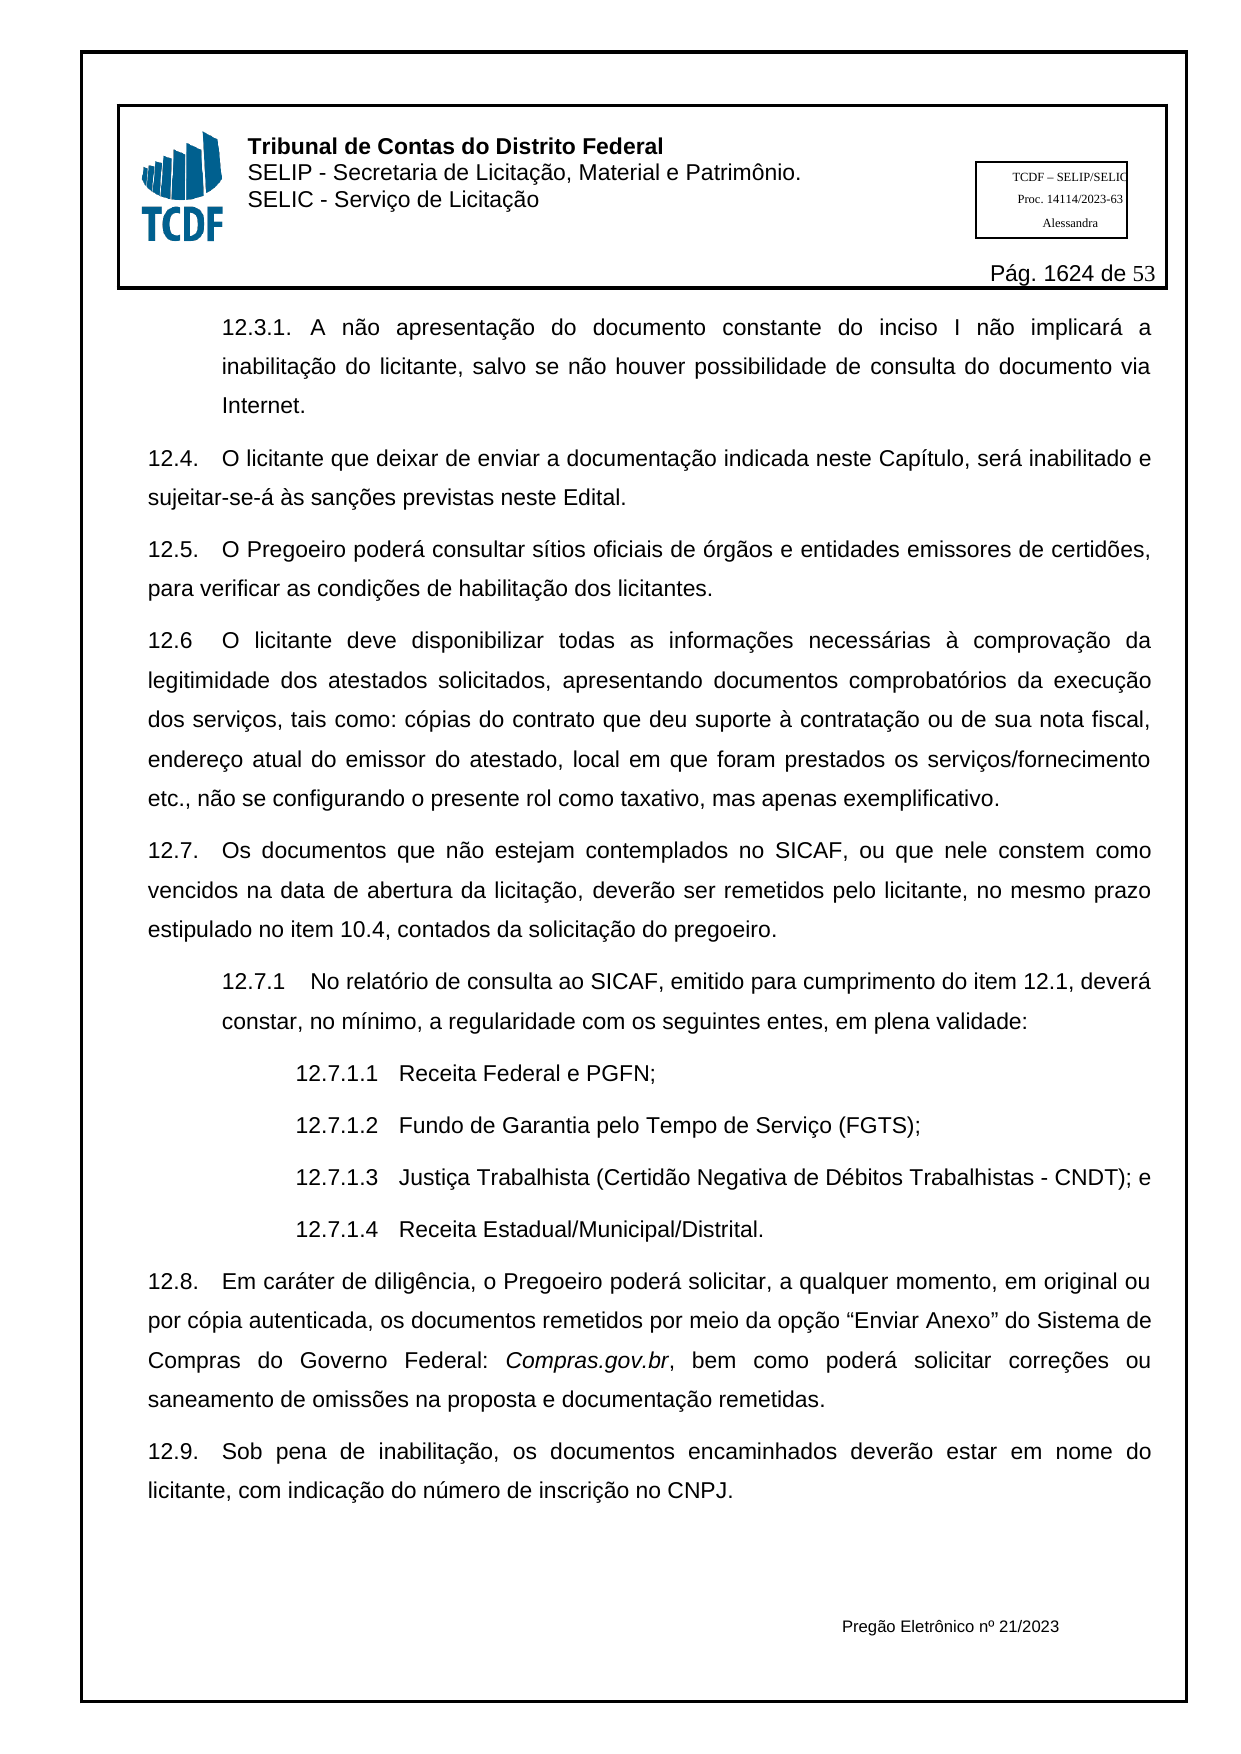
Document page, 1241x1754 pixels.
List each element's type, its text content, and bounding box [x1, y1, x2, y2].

text 12.9. Sob pena de inabilitação, os documentos encaminhados deverão estar em nome do licitante, com indicação do número de inscrição no CNPJ. [148, 1438, 1152, 1504]
text 12.7.1.1 Receita Federal e PGFN; [295, 1060, 1152, 1086]
picture [127, 129, 237, 244]
text 12.6 O licitante deve disponibilizar todas as informações necessárias à comprovação da legitimidade dos atestados solicitados, apresentando documentos comprobatórios da execução dos serviços, tais como: cópias do contrato que deu suporte à contratação ou de sua nota fiscal, endereço atual do emissor do atestado, local em que foram prestados os serviços/fornecimento etc., não se configurando o presente rol como taxativo, mas apenas exemplificativo. [148, 627, 1152, 812]
text 12.4. O licitante que deixar de enviar a documentação indicada neste Capítulo, será inabilitado e sujeitar-se-á às sanções previstas neste Edital. [148, 444, 1152, 510]
text 12.7.1 No relatório de consulta ao SICAF, emitido para cumprimento do item 12.1, deverá constar, no mínimo, a regularidade com os seguintes entes, em plena validade: [222, 968, 1152, 1034]
text 12.3.1. A não apresentação do documento constante do inciso I não implicará a inabilitação do licitante, salvo se não houver possibilidade de consulta do documento via Internet. [222, 313, 1152, 419]
text 12.5. O Pregoeiro poderá consultar sítios oficiais de órgãos e entidades emissores de certidões, para verificar as condições de habilitação dos licitantes. [148, 536, 1152, 602]
text 12.7.1.3 Justiça Trabalhista (Certidão Negativa de Débitos Trabalhistas - CNDT); e [295, 1164, 1152, 1190]
text 12.7. Os documentos que não estejam contemplados no SICAF, ou que nele constem como vencidos na data de abertura da licitação, deverão ser remetidos pelo licitante, no mesmo prazo estipulado no item 10.4, contados da solicitação do pregoeiro. [148, 837, 1152, 943]
text 12.8. Em caráter de diligência, o Pregoeiro poderá solicitar, a qualquer momento, em original ou por cópia autenticada, os documentos remetidos por meio da opção “Enviar Anexo” do Sistema de Compras do Governo Federal: Compras.gov.br, bem como poderá solicitar correções ou saneamento de omissões na proposta e documentação remetidas. [148, 1268, 1152, 1412]
text 12.7.1.4 Receita Estadual/Municipal/Distrital. [295, 1216, 1152, 1242]
text 12.7.1.2 Fundo de Garantia pelo Tempo de Serviço (FGTS); [295, 1112, 1152, 1138]
